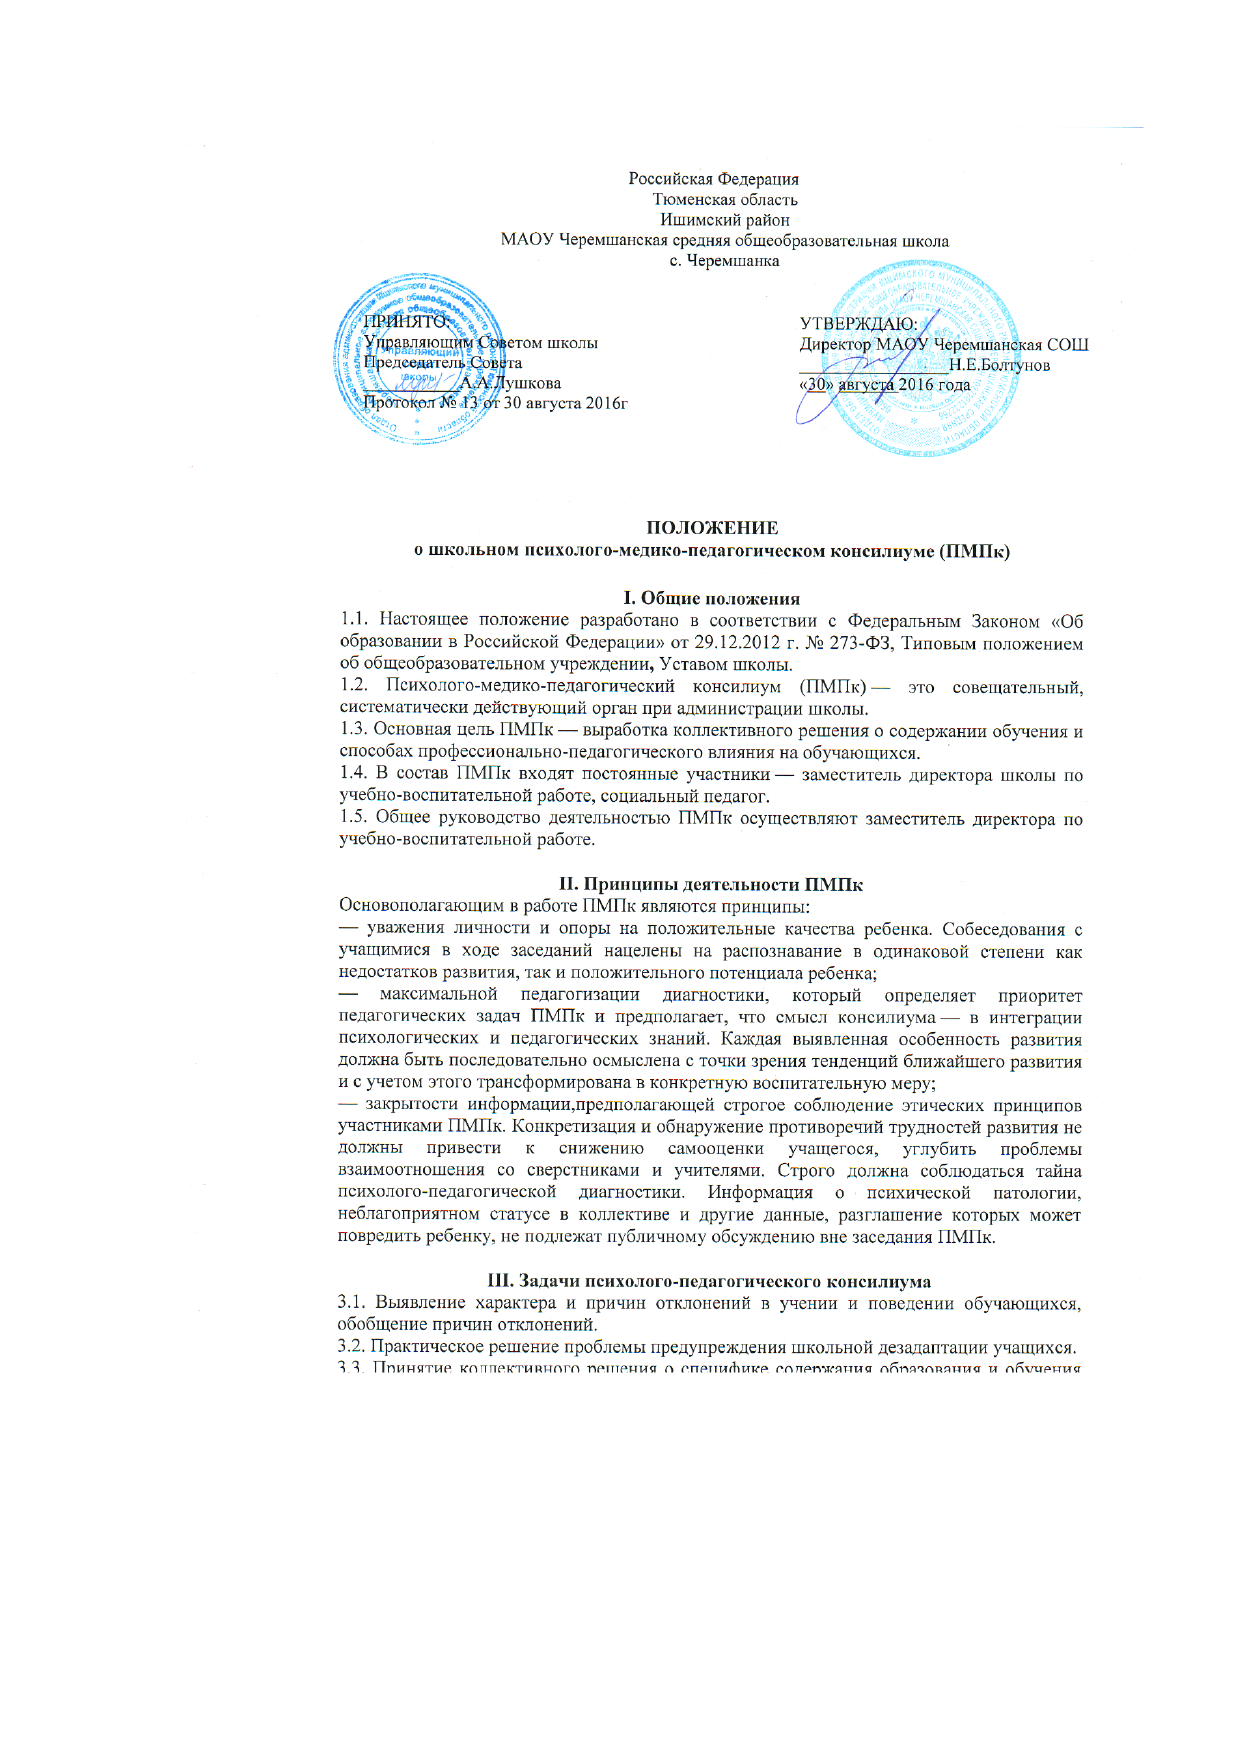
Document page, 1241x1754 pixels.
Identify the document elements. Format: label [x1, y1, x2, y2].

picture [177, 118, 1152, 1381]
